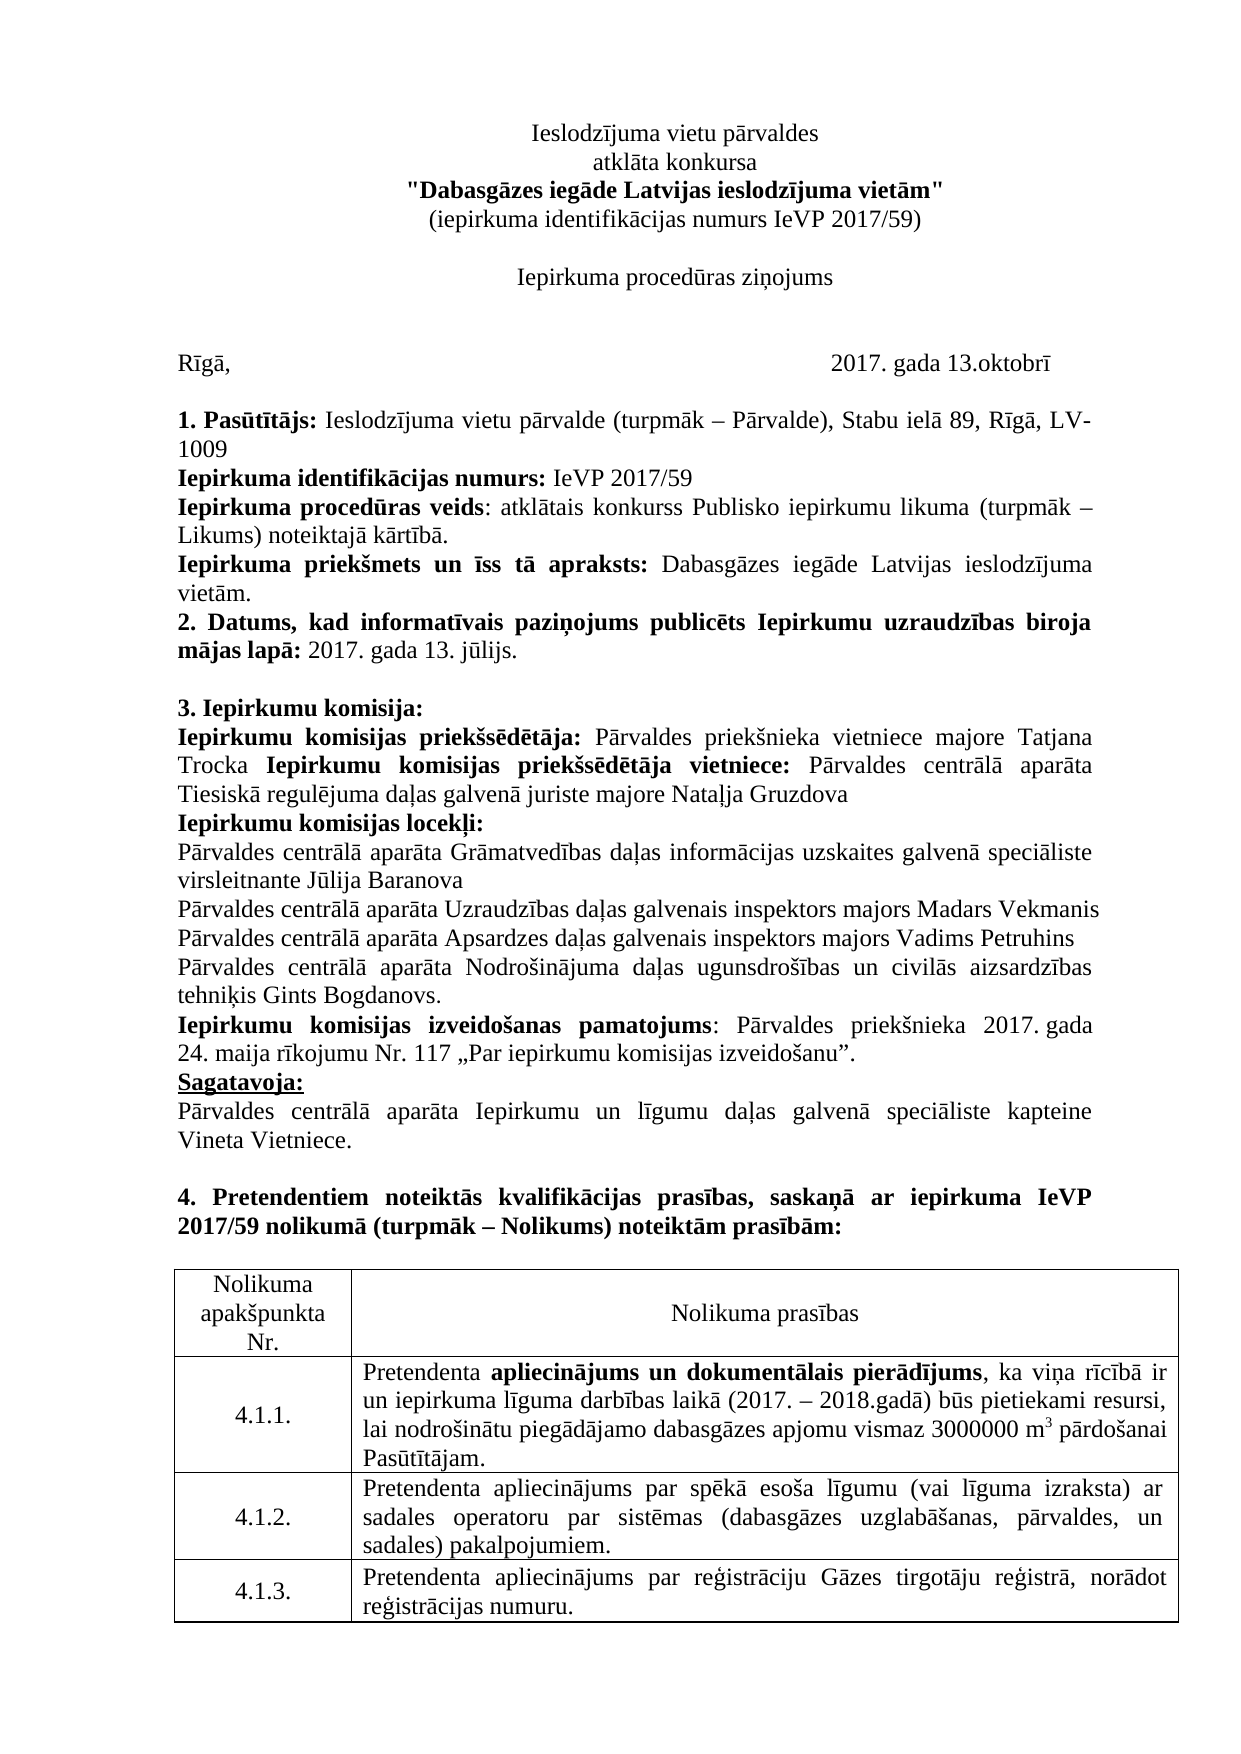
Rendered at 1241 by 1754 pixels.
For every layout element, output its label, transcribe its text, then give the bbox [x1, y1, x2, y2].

text Pārvaldes centrālā aparāta Nodrošinājuma daļas ugunsdrošības un civilās aizsardzības tehniķis Gints Bogdanovs. [177, 952, 1093, 1010]
text 3. Iepirkumu komisija: [177, 693, 1172, 722]
table_cell 4.1.1. [175, 1357, 351, 1472]
text 4. Pretendentiem noteiktās kvalifikācijas prasības, saskaņā ar iepirkuma IeVP 2017/59 nolikumā (turpmāk – Nolikums) noteiktām prasībām: [177, 1182, 1093, 1240]
text Iepirkuma procedūras veids: atklātais konkurss Publisko iepirkumu likuma (turpmāk – Likums) noteiktajā kārtībā. [177, 492, 1093, 549]
text atklāta konkursa [177, 147, 1172, 176]
text Pārvaldes centrālā aparāta Apsardzes daļas galvenais inspektors majors Vadims Petruhins [177, 923, 1172, 952]
table_cell Pretendenta apliecinājums un dokumentālais pierādījums, ka viņa rīcībā ir un iepirkuma līguma darbības laikā (2017. – 2018.gadā) būs pietiekami resursi, lai nodrošinātu piegādājamo dabasgāzes apjomu vismaz 3000000 m3 pārdošanai Pasūtītājam. [352, 1357, 1178, 1472]
text Iepirkuma procedūras ziņojums [177, 262, 1172, 291]
text Rīgā, 2017. gada 13.oktobrī [177, 348, 1172, 377]
text Iepirkuma identifikācijas numurs: IeVP 2017/59 [177, 463, 1172, 492]
text (iepirkuma identifikācijas numurs IeVP 2017/59) [177, 204, 1172, 233]
table_cell Pretendenta apliecinājums par spēkā esoša līgumu (vai līguma izraksta) ar sadales operatoru par sistēmas (dabasgāzes uzglabāšanas, pārvaldes, un sadales) pakalpojumiem. [352, 1473, 1178, 1559]
text "Dabasgāzes iegāde Latvijas ieslodzījuma vietām" [177, 176, 1172, 204]
text 2. Datums, kad informatīvais paziņojums publicēts Iepirkumu uzraudzības biroja mājas lapā: 2017. gada 13. jūlijs. [177, 607, 1093, 664]
table_cell 4.1.3. [175, 1560, 351, 1621]
text Pārvaldes centrālā aparāta Uzraudzības daļas galvenais inspektors majors Madars Vekmanis [177, 894, 1172, 923]
text Iepirkumu komisijas izveidošanas pamatojums: Pārvaldes priekšnieka 2017. gada 24. maija rīkojumu Nr. 117 „Par iepirkumu komisijas izveidošanu”. [177, 1010, 1093, 1067]
text 1. Pasūtītājs: Ieslodzījuma vietu pārvalde (turpmāk – Pārvalde), Stabu ielā 89, Rīgā, LV-1009 [177, 406, 1093, 463]
table_header Nolikuma prasības [352, 1270, 1178, 1356]
text Pārvaldes centrālā aparāta Grāmatvedības daļas informācijas uzskaites galvenā speciāliste virsleitnante Jūlija Baranova [177, 837, 1093, 894]
table_cell Pretendenta apliecinājums par reģistrāciju Gāzes tirgotāju reģistrā, norādot reģistrācijas numuru. [352, 1560, 1178, 1621]
text Iepirkumu komisijas locekļi: [177, 808, 1093, 837]
text Pārvaldes centrālā aparāta Iepirkumu un līgumu daļas galvenā speciāliste kapteine Vineta Vietniece. [177, 1096, 1093, 1153]
text Iepirkumu komisijas priekšsēdētāja: Pārvaldes priekšnieka vietniece majore Tatjana Trocka Iepirkumu komisijas priekšsēdētāja vietniece: Pārvaldes centrālā aparāta Tiesiskā regulējuma daļas galvenā juriste majore Nataļja Gruzdova [177, 722, 1093, 808]
table_header Nolikuma apakšpunkta Nr. [175, 1270, 351, 1356]
text Sagatavoja: [177, 1067, 1088, 1096]
text Ieslodzījuma vietu pārvaldes [177, 118, 1172, 147]
table_cell 4.1.2. [175, 1473, 351, 1559]
text Iepirkuma priekšmets un īss tā apraksts: Dabasgāzes iegāde Latvijas ieslodzījuma vietām. [177, 549, 1093, 607]
